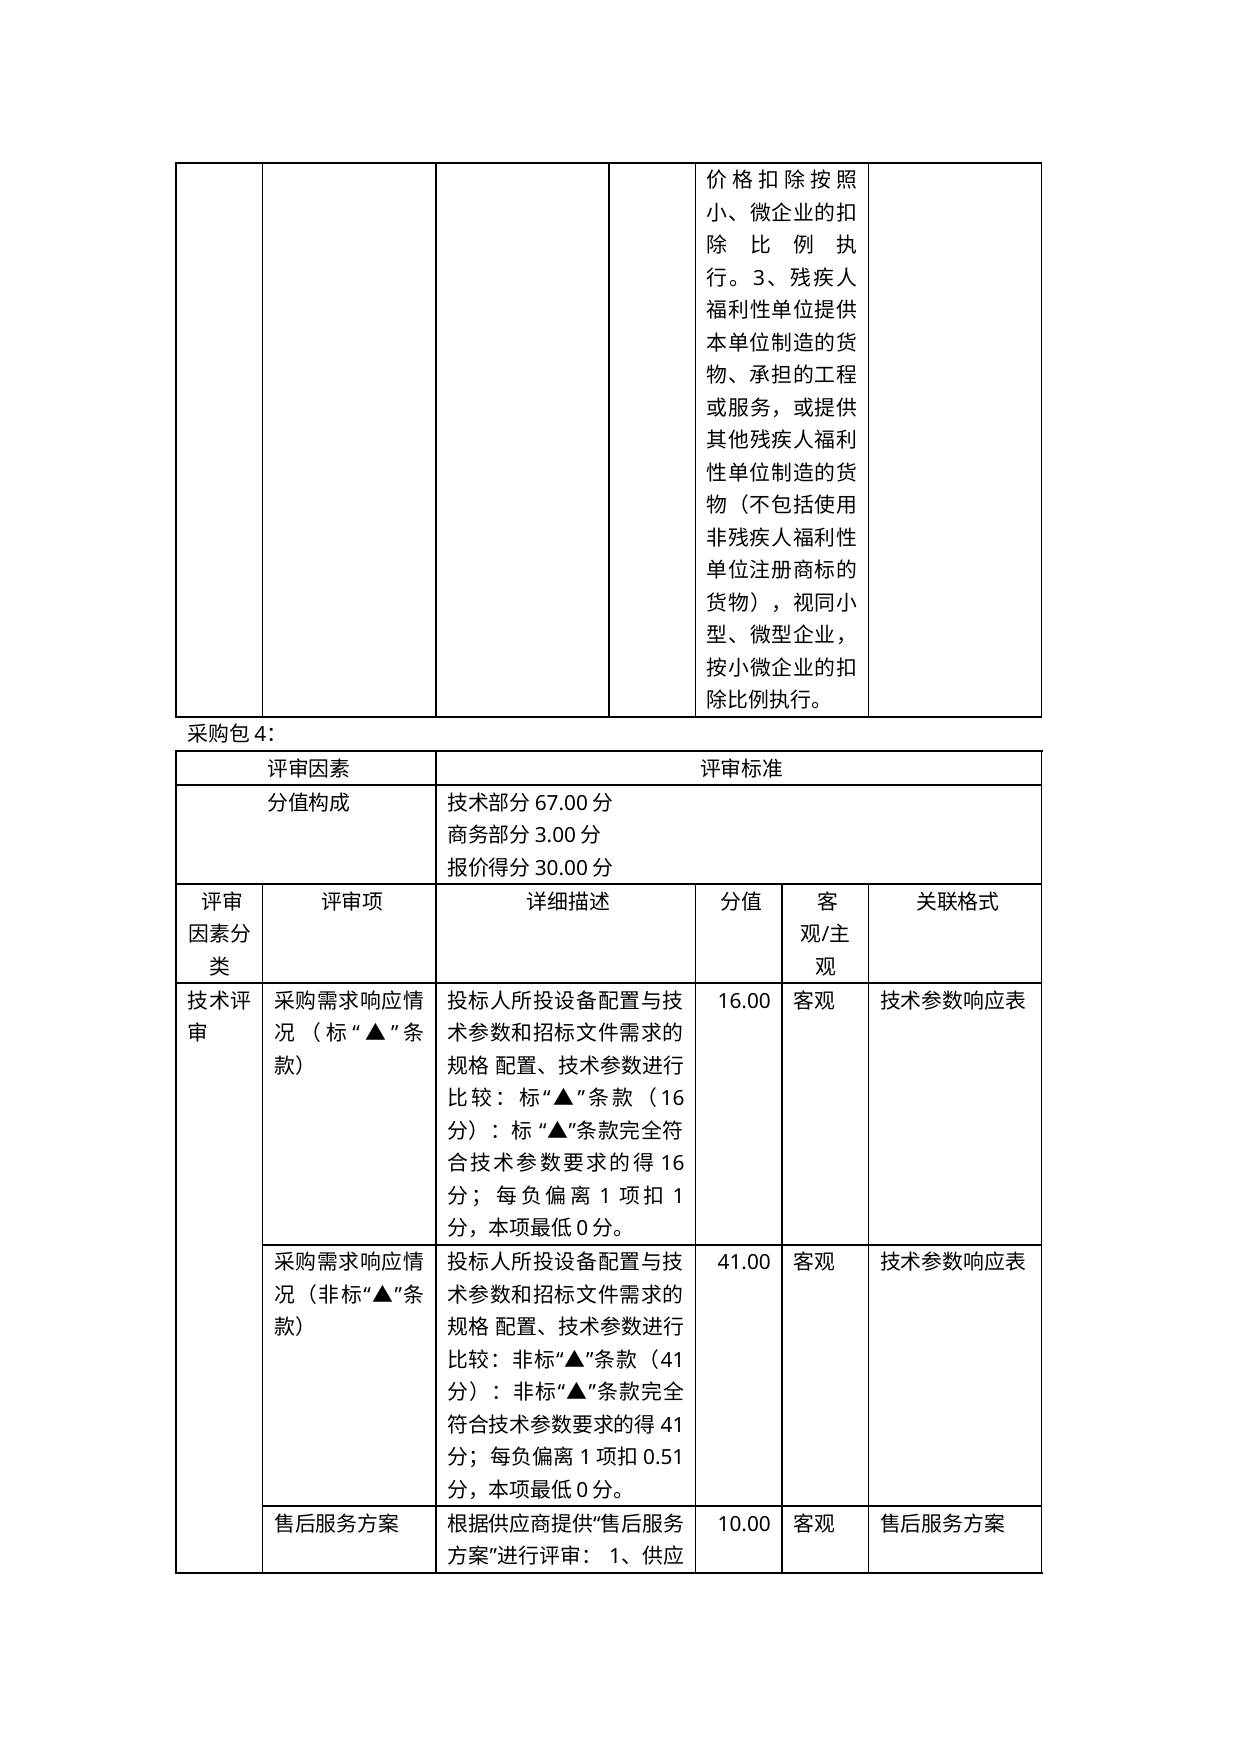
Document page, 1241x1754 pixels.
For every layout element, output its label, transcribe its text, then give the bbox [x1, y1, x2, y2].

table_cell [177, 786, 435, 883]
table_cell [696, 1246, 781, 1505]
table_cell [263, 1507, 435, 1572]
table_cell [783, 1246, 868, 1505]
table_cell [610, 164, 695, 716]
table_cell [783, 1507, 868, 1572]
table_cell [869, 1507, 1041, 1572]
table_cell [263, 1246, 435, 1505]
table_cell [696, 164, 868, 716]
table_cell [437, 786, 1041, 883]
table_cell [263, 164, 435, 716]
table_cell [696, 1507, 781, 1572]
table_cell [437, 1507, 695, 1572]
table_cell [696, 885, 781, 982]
text 采购包4： [187, 718, 1053, 750]
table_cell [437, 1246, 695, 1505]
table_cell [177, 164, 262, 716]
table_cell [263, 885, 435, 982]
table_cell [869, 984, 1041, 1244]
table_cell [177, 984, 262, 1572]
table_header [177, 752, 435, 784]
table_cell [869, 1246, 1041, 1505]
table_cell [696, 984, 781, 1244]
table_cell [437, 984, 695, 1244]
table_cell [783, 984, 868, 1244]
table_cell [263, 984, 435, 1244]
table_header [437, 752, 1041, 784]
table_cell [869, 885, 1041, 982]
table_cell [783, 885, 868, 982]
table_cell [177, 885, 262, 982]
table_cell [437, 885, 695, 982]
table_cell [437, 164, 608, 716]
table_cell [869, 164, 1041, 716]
